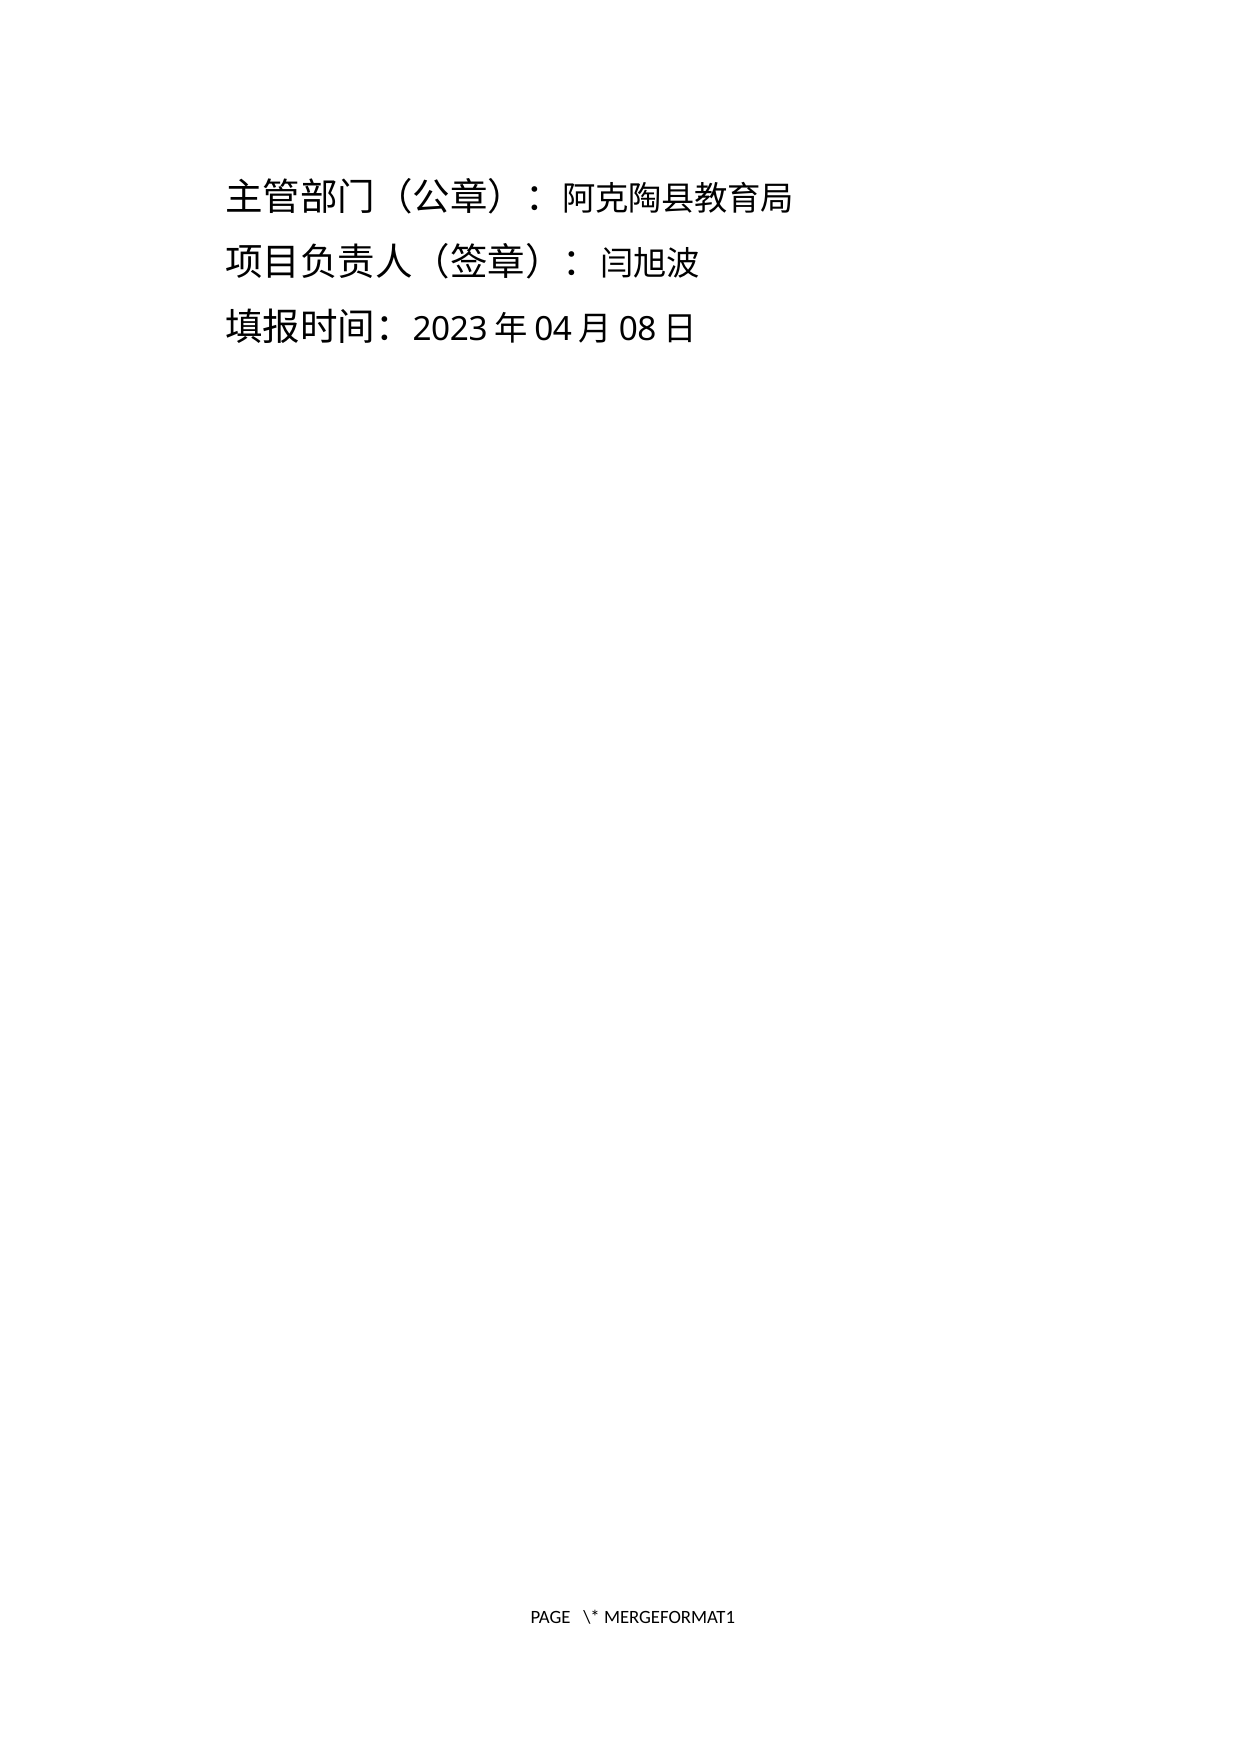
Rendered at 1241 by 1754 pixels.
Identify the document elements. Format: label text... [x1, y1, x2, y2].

text 主管部门（公章）：阿克陶县教育局 [187, 162, 1078, 227]
text 填报时间：2023年04月08日 [187, 292, 1078, 357]
text 项目负责人（签章）：闫旭波 [187, 227, 1078, 292]
